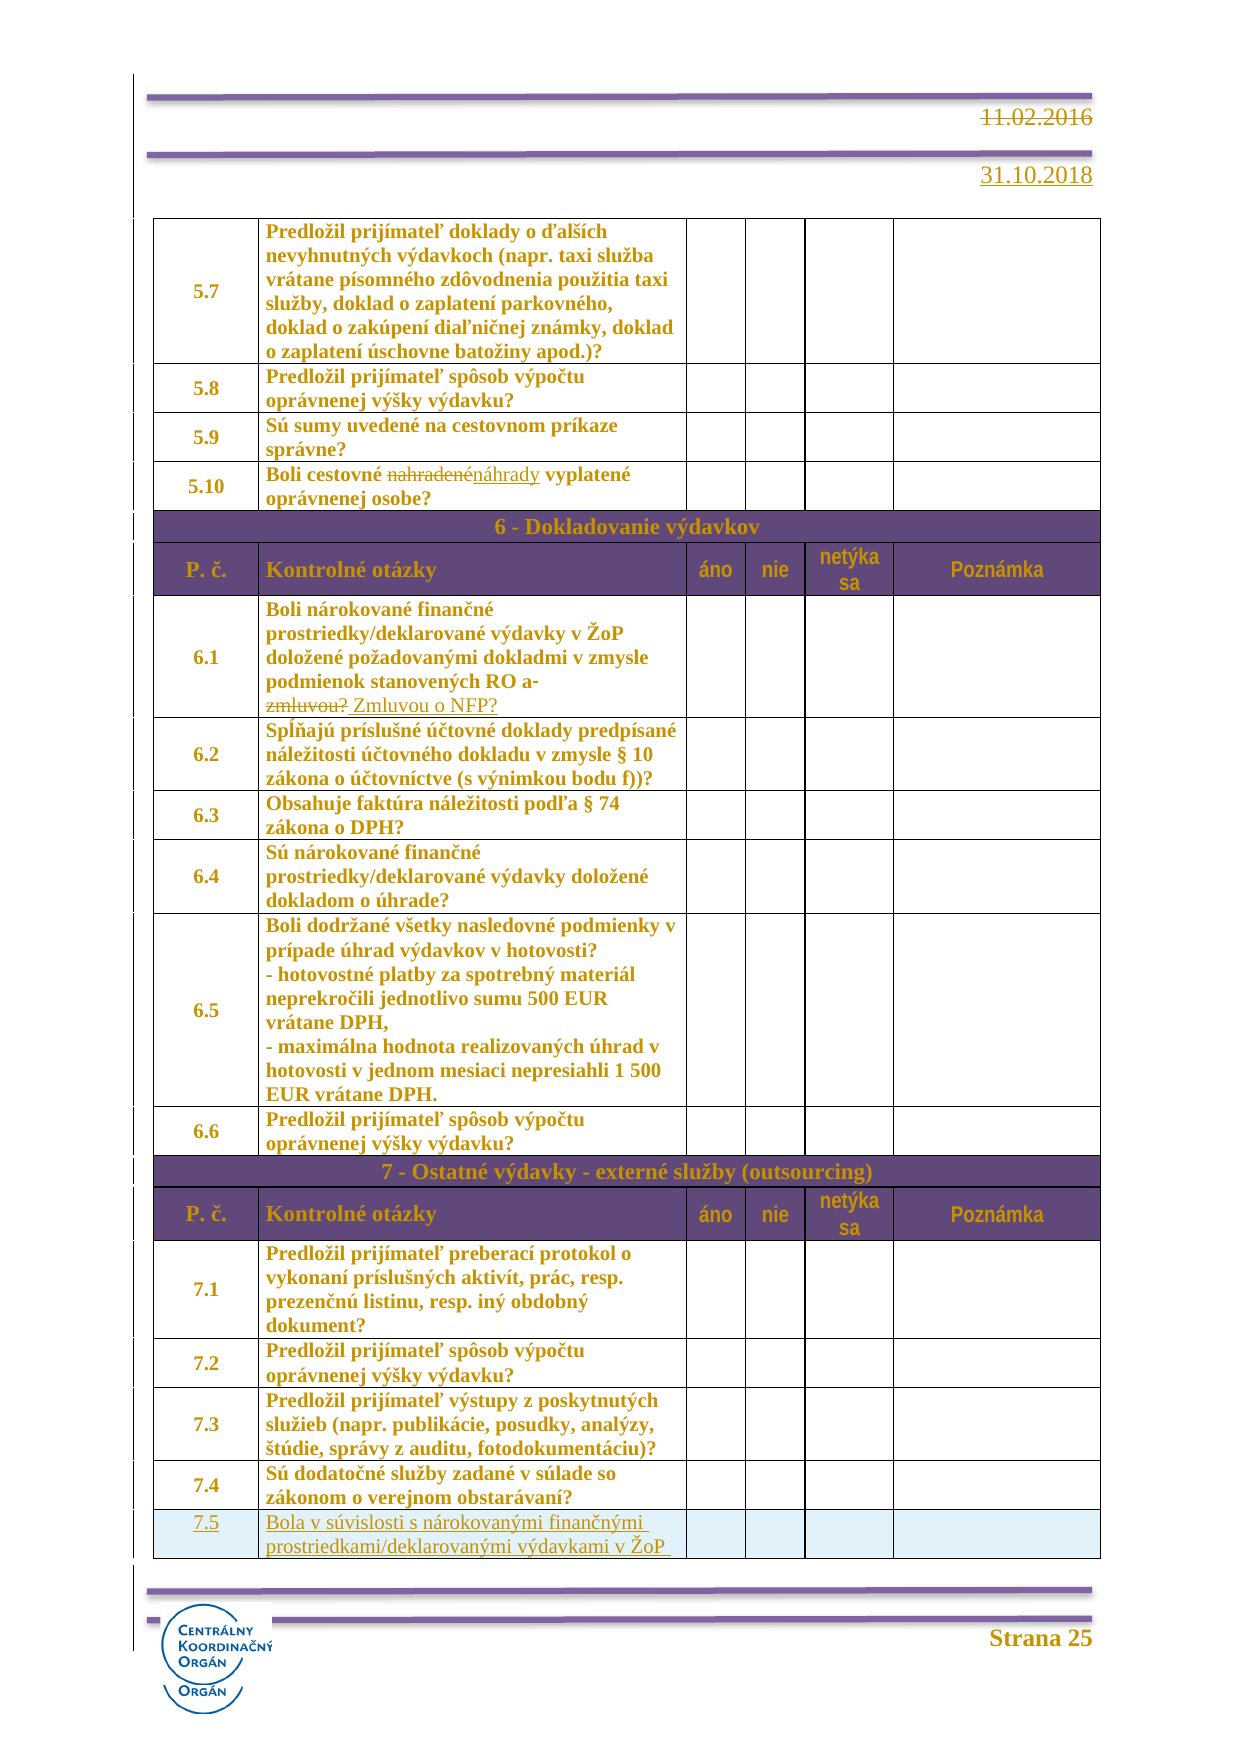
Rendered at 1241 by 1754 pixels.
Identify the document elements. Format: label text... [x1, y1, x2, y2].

table_cell [746, 840, 804, 912]
table_cell [806, 1461, 893, 1509]
table_cell [746, 718, 804, 790]
table_cell Sú dodatočné služby zadané v súlade so zákonom o verejnom obstarávaní? [259, 1461, 686, 1509]
table_cell [687, 219, 745, 363]
table_cell P. č. [154, 1188, 258, 1240]
table_cell Poznámka [894, 543, 1100, 595]
table_cell 5.7 [154, 219, 258, 363]
table_cell Poznámka [894, 1188, 1100, 1240]
table_cell [746, 596, 804, 717]
table_cell Predložil prijímateľ výstupy z poskytnutých služieb (napr. publikácie, posudky, analýzy, štúdie, správy z auditu, fotodokumentáciu)? [259, 1388, 686, 1460]
table_cell 6.4 [154, 840, 258, 912]
table_cell netýka sa [806, 1188, 893, 1240]
table_cell [894, 596, 1100, 717]
table_cell Predložil prijímateľ spôsob výpočtu oprávnenej výšky výdavku? [259, 1107, 686, 1155]
table_cell [687, 914, 745, 1106]
table_cell [806, 1107, 893, 1155]
table_cell [746, 914, 804, 1106]
table_cell áno [687, 1188, 745, 1240]
table_cell 5.10 [154, 462, 258, 510]
table_cell 6 - Dokladovanie výdavkov [154, 511, 1100, 542]
table_cell nie [746, 1188, 804, 1240]
table_cell [806, 840, 893, 912]
table_cell Sú sumy uvedené na cestovnom príkaze správne? [259, 413, 686, 461]
table_cell Obsahuje faktúra náležitosti podľa § 74 zákona o DPH? [259, 791, 686, 839]
table_cell [806, 219, 893, 363]
table_cell [687, 413, 745, 461]
table_cell [806, 1388, 893, 1460]
table_cell [746, 364, 804, 412]
table_cell [746, 219, 804, 363]
table_cell [746, 791, 804, 839]
table_cell [687, 1107, 745, 1155]
table_cell [687, 791, 745, 839]
table_cell [894, 364, 1100, 412]
table_cell [746, 1339, 804, 1387]
table_cell [894, 840, 1100, 912]
table_cell [806, 462, 893, 510]
table_cell [894, 1107, 1100, 1155]
table_cell [687, 364, 745, 412]
table_cell Boli dodržané všetky nasledovné podmienky v prípade úhrad výdavkov v hotovosti? - hotovostné platby za spotrebný materiál neprekročili jednotlivo sumu 500 EUR vrátane DPH, - maximálna hodnota realizovaných úhrad v hotovosti v jednom mesiaci nepresiahli 1 500 EUR vrátane DPH. [259, 914, 686, 1106]
table_cell [746, 1107, 804, 1155]
table_cell Kontrolné otázky [259, 1188, 686, 1240]
table_cell [746, 1241, 804, 1337]
table_cell [894, 219, 1100, 363]
table_cell 5.9 [154, 413, 258, 461]
table_cell 6.6 [154, 1107, 258, 1155]
table_cell [894, 1461, 1100, 1509]
table_cell 6.1 [154, 596, 258, 717]
table_cell [687, 718, 745, 790]
table_cell [687, 1388, 745, 1460]
table_cell [746, 1388, 804, 1460]
table_cell [894, 718, 1100, 790]
table_cell [806, 1241, 893, 1337]
table_cell P. č. [154, 543, 258, 595]
table_cell [894, 413, 1100, 461]
table_cell 7.3 [154, 1388, 258, 1460]
table_cell 7.4 [154, 1461, 258, 1509]
table_cell [806, 914, 893, 1106]
table_cell [894, 1339, 1100, 1387]
table_cell [894, 791, 1100, 839]
table_cell nie [746, 543, 804, 595]
table_cell áno [687, 543, 745, 595]
table_cell [806, 364, 893, 412]
table_cell Predložil prijímateľ spôsob výpočtu oprávnenej výšky výdavku? [259, 1339, 686, 1387]
table_cell Sú nárokované finančné prostriedky/deklarované výdavky doložené dokladom o úhrade? [259, 840, 686, 912]
table_cell [894, 1241, 1100, 1337]
table_cell [687, 1461, 745, 1509]
table_cell 7.2 [154, 1339, 258, 1387]
table_cell [894, 462, 1100, 510]
picture [159, 1602, 272, 1713]
table_cell Kontrolné otázky [259, 543, 686, 595]
table_cell 7.1 [154, 1241, 258, 1337]
table_cell Boli nárokované finančné prostriedky/deklarované výdavky v ŽoP doložené požadovanými dokladmi v zmysle podmienok stanovených RO a [259, 596, 686, 717]
table_cell Predložil prijímateľ doklady o ďalších nevyhnutných výdavkoch (napr. taxi služba vrátane písomného zdôvodnenia použitia taxi služby, doklad o zaplatení parkovného, doklad o zakúpení diaľničnej známky, doklad o zaplatení úschovne batožiny apod.)? [259, 219, 686, 363]
table_cell netýka sa [806, 543, 893, 595]
table_cell [687, 1241, 745, 1337]
table_cell [894, 1388, 1100, 1460]
table_cell [746, 413, 804, 461]
table_cell 7 - Ostatné výdavky - externé služby (outsourcing) [154, 1156, 1100, 1186]
table_cell [687, 1339, 745, 1387]
table_cell [806, 718, 893, 790]
table_cell Predložil prijímateľ preberací protokol o vykonaní príslušných aktivít, prác, resp. prezenčnú listinu, resp. iný obdobný dokument? [259, 1241, 686, 1337]
table_cell [746, 462, 804, 510]
table_cell 6.3 [154, 791, 258, 839]
table_cell Predložil prijímateľ spôsob výpočtu oprávnenej výšky výdavku? [259, 364, 686, 412]
table_cell 6.5 [154, 914, 258, 1106]
table_cell 5.8 [154, 364, 258, 412]
table_cell 6.2 [154, 718, 258, 790]
table_cell [687, 462, 745, 510]
table_cell [746, 1461, 804, 1509]
table_cell [806, 1339, 893, 1387]
table_cell Boli cestovné vyplatené oprávnenej osobe? [259, 462, 686, 510]
table_cell [687, 596, 745, 717]
table_cell [806, 596, 893, 717]
table_cell Spĺňajú príslušné účtovné doklady predpísané náležitosti účtovného dokladu v zmysle § 10 zákona o účtovníctve (s výnimkou bodu f))? [259, 718, 686, 790]
table_cell [806, 413, 893, 461]
table_cell [806, 791, 893, 839]
table_cell [894, 914, 1100, 1106]
table_cell [687, 840, 745, 912]
